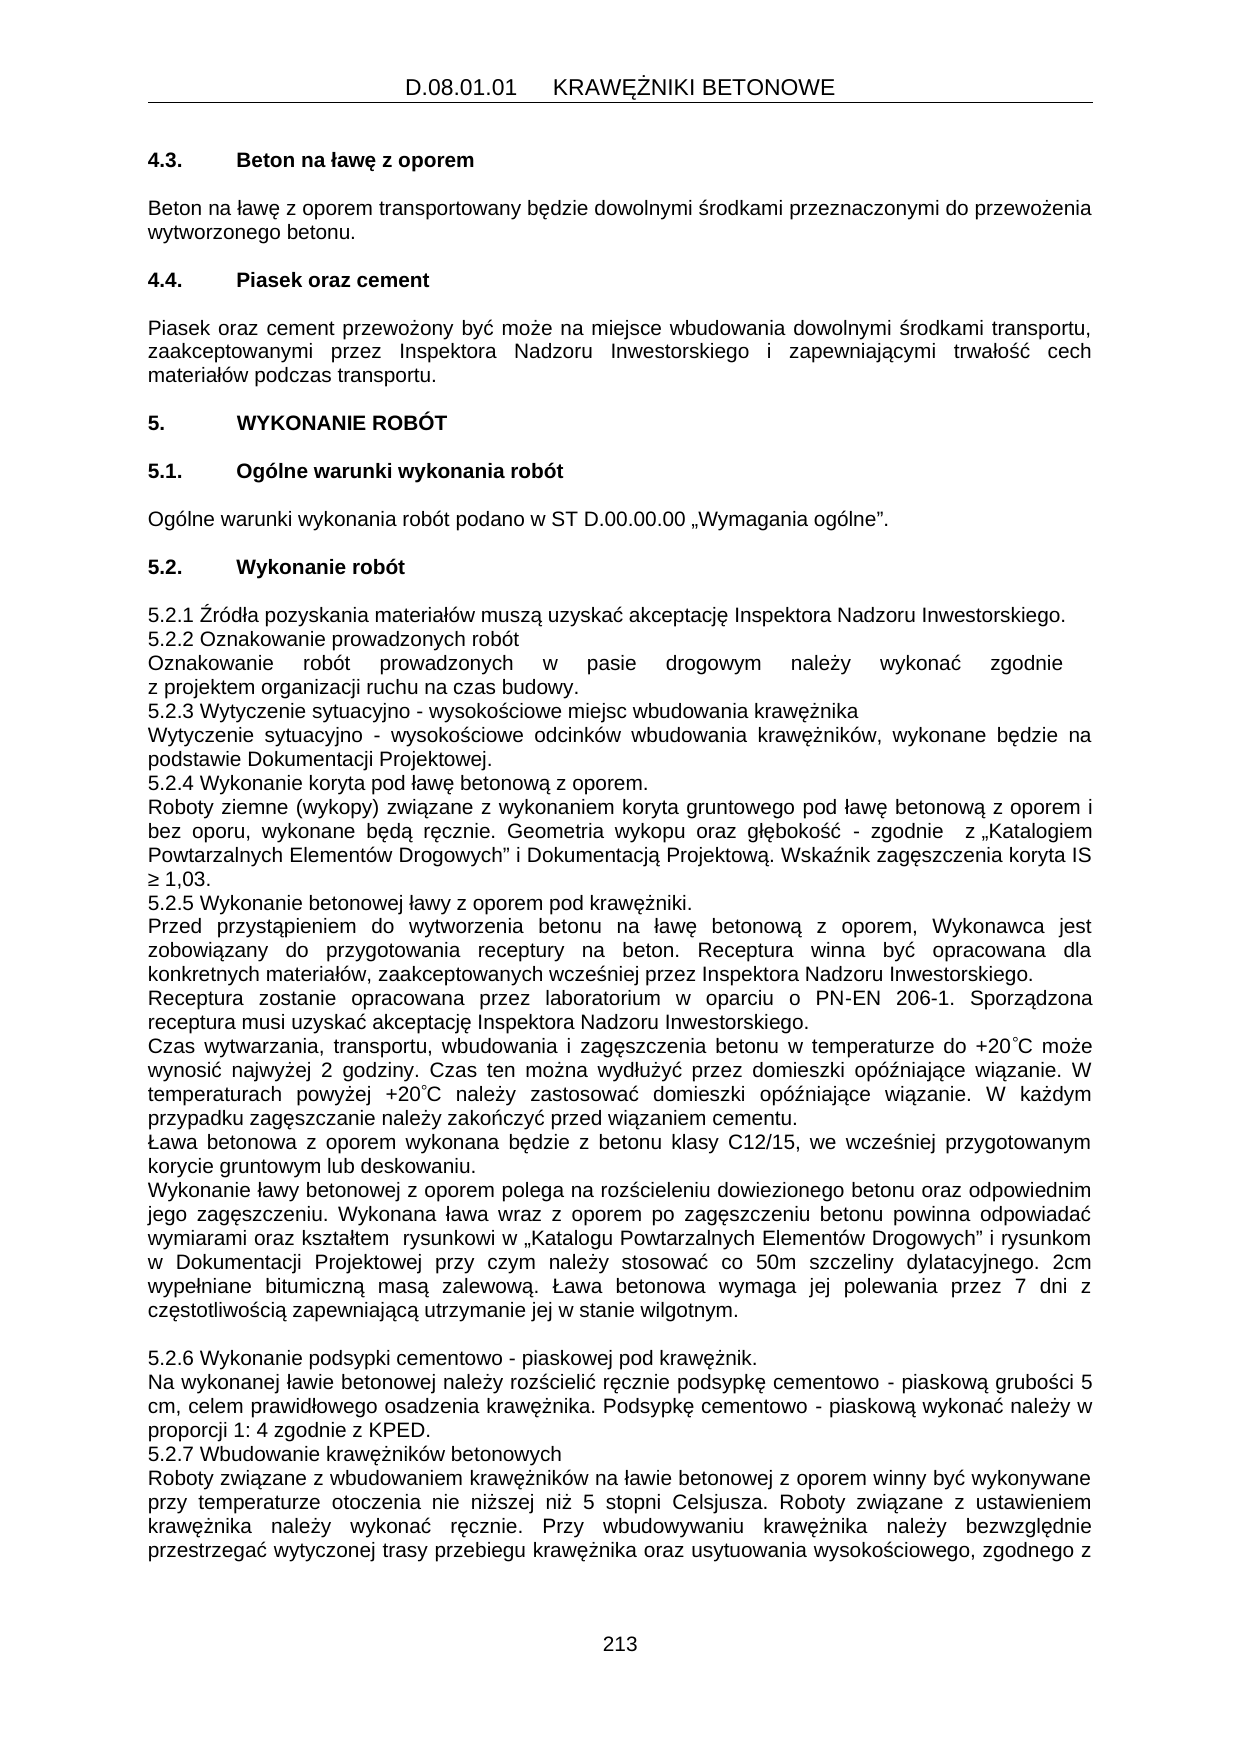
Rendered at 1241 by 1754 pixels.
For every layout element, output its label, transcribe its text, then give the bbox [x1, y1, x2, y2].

list Beton na ławę z oporem [148, 148, 1093, 172]
text Wykonanie ławy betonowej z oporem polega na rozścieleniu dowiezionego betonu oraz odpowiednim jego zagęszczeniu. Wykonana ława wraz z oporem po zagęszczeniu betonu powinna odpowiadać wymiarami oraz kształtem rysunkowi w „Katalogu Powtarzalnych Elementów Drogowych” i rysunkom w Dokumentacji Projektowej przy czym należy stosować co 50m szczeliny dylatacyjnego. 2cm wypełniane bitumiczną masą zalewową. Ława betonowa wymaga jej polewania przez 7 dni z częstotliwością zapewniającą utrzymanie jej w stanie wilgotnym. [148, 1178, 1093, 1322]
text 5.2.6 Wykonanie podsypki cementowo - piaskowej pod krawężnik. [148, 1346, 1093, 1370]
text 5.2.2 Oznakowanie prowadzonych robót [148, 627, 1093, 651]
list Ogólne warunki wykonania robót [148, 459, 1093, 483]
text Oznakowanie robót prowadzonych w pasie drogowym należy wykonać zgodnie z projektem organizacji ruchu na czas budowy. [148, 651, 1093, 699]
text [148, 1466, 1093, 1561]
list Wykonanie robót [148, 411, 1093, 435]
text Wytyczenie sytuacyjno - wysokościowe odcinków wbudowania krawężników, wykonane będzie na podstawie Dokumentacji Projektowej. [148, 723, 1093, 771]
text 5.2.3 Wytyczenie sytuacyjno - wysokościowe miejsc wbudowania krawężnika [148, 699, 1093, 723]
list Piasek oraz cement [148, 267, 1093, 291]
text Receptura zostanie opracowana przez laboratorium w oparciu o PN-EN 206-1. Sporządzona receptura musi uzyskać akceptację Inspektora Nadzoru Inwestorskiego. [148, 986, 1093, 1034]
text Ława betonowa z oporem wykonana będzie z betonu klasy C12/15, we wcześniej przygotowanym korycie gruntowym lub deskowaniu. [148, 1130, 1093, 1178]
list Wykonanie robót [148, 555, 1093, 579]
text Roboty ziemne (wykopy) związane z wykonaniem koryta gruntowego pod ławę betonową z oporem i bez oporu, wykonane będą ręcznie. Geometria wykopu oraz głębokość - zgodnie z „Katalogiem Powtarzalnych Elementów Drogowych” i Dokumentacją Projektową. Wskaźnik zagęszczenia koryta IS ≥ 1,03. [148, 794, 1093, 890]
text 5.2.4 Wykonanie koryta pod ławę betonową z oporem. [148, 771, 1093, 794]
text 5.2.5 Wykonanie betonowej ławy z oporem pod krawężniki. [148, 890, 1093, 914]
text Czas wytwarzania, transportu, wbudowania i zagęszczenia betonu w temperaturze do +20C może wynosić najwyżej 2 godziny. Czas ten można wydłużyć przez domieszki opóźniające wiązanie. W temperaturach powyżej +20C należy zastosować domieszki opóźniające wiązanie. W każdym przypadku zagęszczanie należy zakończyć przed wiązaniem cementu. [148, 1034, 1093, 1130]
text Na wykonanej ławie betonowej należy rozścielić ręcznie podsypkę cementowo - piaskową grubości 5 cm, celem prawidłowego osadzenia krawężnika. Podsypkę cementowo - piaskową wykonać należy w proporcji 1: 4 zgodnie z KPED. [148, 1370, 1093, 1442]
text Beton na ławę z oporem transportowany będzie dowolnymi środkami przeznaczonymi do przewożenia wytworzonego betonu. [148, 196, 1093, 243]
text 5.2.7 Wbudowanie krawężników betonowych [148, 1442, 1093, 1466]
text Ogólne warunki wykonania robót podano w ST D.00.00.00 „Wymagania ogólne”. [148, 507, 1093, 531]
text 5.2.1 Źródła pozyskania materiałów muszą uzyskać akceptację Inspektora Nadzoru Inwestorskiego. [148, 603, 1093, 627]
text Przed przystąpieniem do wytworzenia betonu na ławę betonową z oporem, Wykonawca jest zobowiązany do przygotowania receptury na beton. Receptura winna być opracowana dla konkretnych materiałów, zaakceptowanych wcześniej przez Inspektora Nadzoru Inwestorskiego. [148, 914, 1093, 986]
text Piasek oraz cement przewożony być może na miejsce wbudowania dowolnymi środkami transportu, zaakceptowanymi przez Inspektora Nadzoru Inwestorskiego i zapewniającymi trwałość cech materiałów podczas transportu. [148, 315, 1093, 387]
